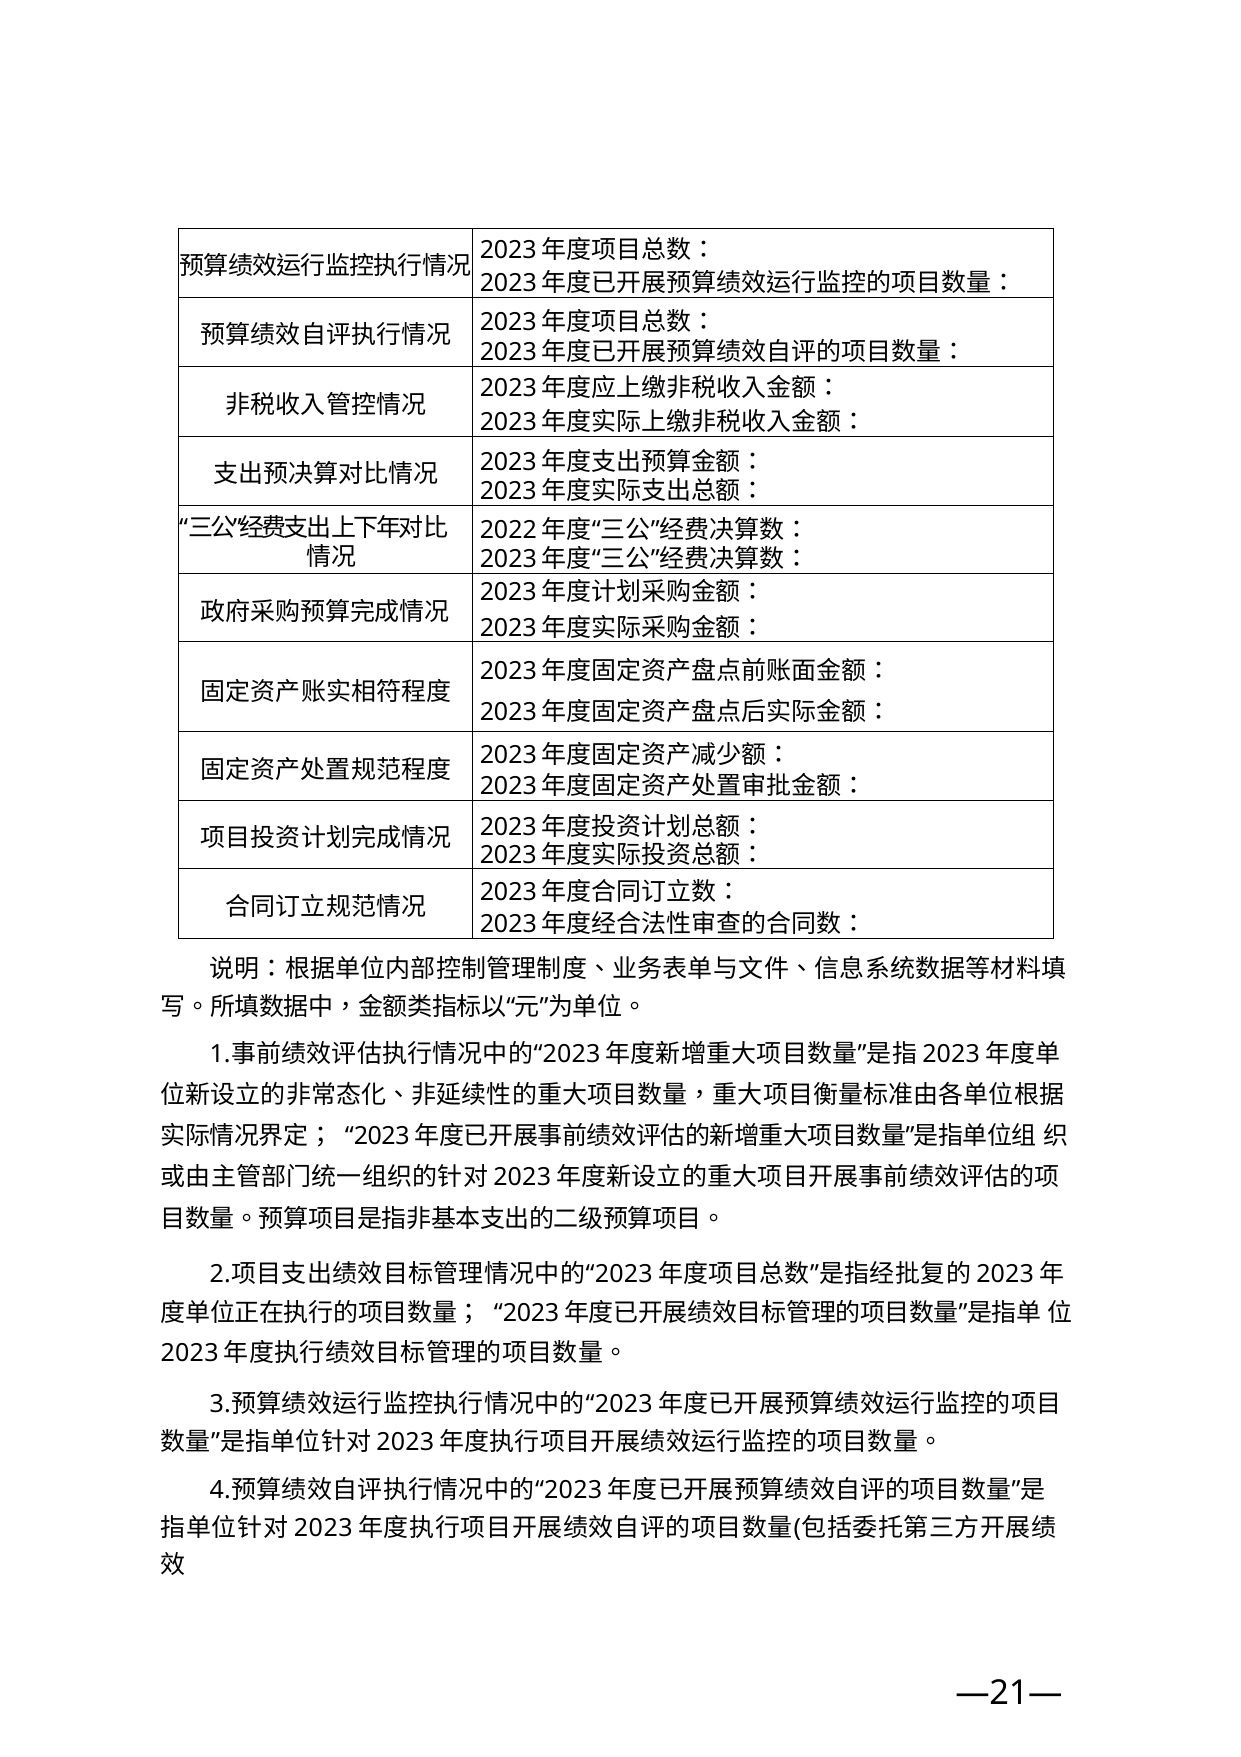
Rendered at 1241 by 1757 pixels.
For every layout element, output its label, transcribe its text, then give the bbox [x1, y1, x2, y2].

text 3.预算绩效运行监控执行情况中的“2023年度已开展预算绩效运行监控的项目 数量”是指单位针对2023年度执行项目开展绩效运行监控的项目数量。 [160, 1385, 1070, 1458]
table_cell 2023年度投资计划总额： 2023年度实际投资总额： [473, 801, 1053, 868]
table_header 2023年度项目总数： 2023年度已开展预算绩效运行监控的项目数量： [473, 229, 1053, 297]
text —21— [955, 1676, 1072, 1711]
table_cell 支出预决算对比情况 [179, 437, 472, 505]
table_cell 2023年度项目总数： 2023年度已开展预算绩效自评的项目数量： [473, 298, 1053, 366]
table_cell 2022年度“三公”经费决算数： 2023年度“三公”经费决算数： [473, 506, 1053, 573]
table_cell 政府采购预算完成情况 [179, 574, 472, 641]
text 说明：根据单位内部控制管理制度、业务表单与文件、信息系统数据等材料填 写。所填数据中，金额类指标以“元”为单位。 [160, 951, 1067, 1022]
table_cell 2023年度支出预算金额： 2023年度实际支出总额： [473, 437, 1053, 505]
table_cell 合同订立规范情况 [179, 869, 472, 937]
table_cell “三公”经费支出上下年对比 情况 [179, 506, 472, 573]
table_cell 固定资产处置规范程度 [179, 732, 472, 799]
table_cell 2023年度固定资产减少额： 2023年度固定资产处置审批金额： [473, 732, 1053, 799]
text 4.预算绩效自评执行情况中的“2023年度已开展预算绩效自评的项目数量”是 指单位针对2023年度执行项目开展绩效自评的项目数量(包括委托第三方开展绩效 [160, 1472, 1071, 1581]
table_cell 预算绩效自评执行情况 [179, 298, 472, 366]
table_cell 固定资产账实相符程度 [179, 642, 472, 731]
table_cell 2023年度计划采购金额： 2023年度实际采购金额： [473, 574, 1053, 641]
table_header 预算绩效运行监控执行情况 [179, 229, 472, 297]
table_cell 2023年度合同订立数： 2023年度经合法性审查的合同数： [473, 869, 1053, 937]
table_cell 项目投资计划完成情况 [179, 801, 472, 868]
table_cell 非税收入管控情况 [179, 367, 472, 436]
table_cell 2023年度应上缴非税收入金额： 2023年度实际上缴非税收入金额： [473, 367, 1053, 436]
text 2.项目支出绩效目标管理情况中的“2023年度项目总数”是指经批复的2023年 度单位正在执行的项目数量； “2023年度已开展绩效目标管理的项目数量”是指单 位2023年度执行绩效目标管理的项目数量。 [160, 1256, 1072, 1368]
text 1.事前绩效评估执行情况中的“2023年度新增重大项目数量”是指2023年度单 位新设立的非常态化、非延续性的重大项目数量，重大项目衡量标准由各单位根据 实际情况界定； “2023年度已开展事前绩效评估的新增重大项目数量”是指单位组 织或由主管部门统一组织的针对2023年度新设立的重大项目开展事前绩效评估的项 目数量。预算项目是指非基本支出的二级预算项目。 [160, 1036, 1069, 1234]
table_cell 2023年度固定资产盘点前账面金额： 2023年度固定资产盘点后实际金额： [473, 642, 1053, 731]
